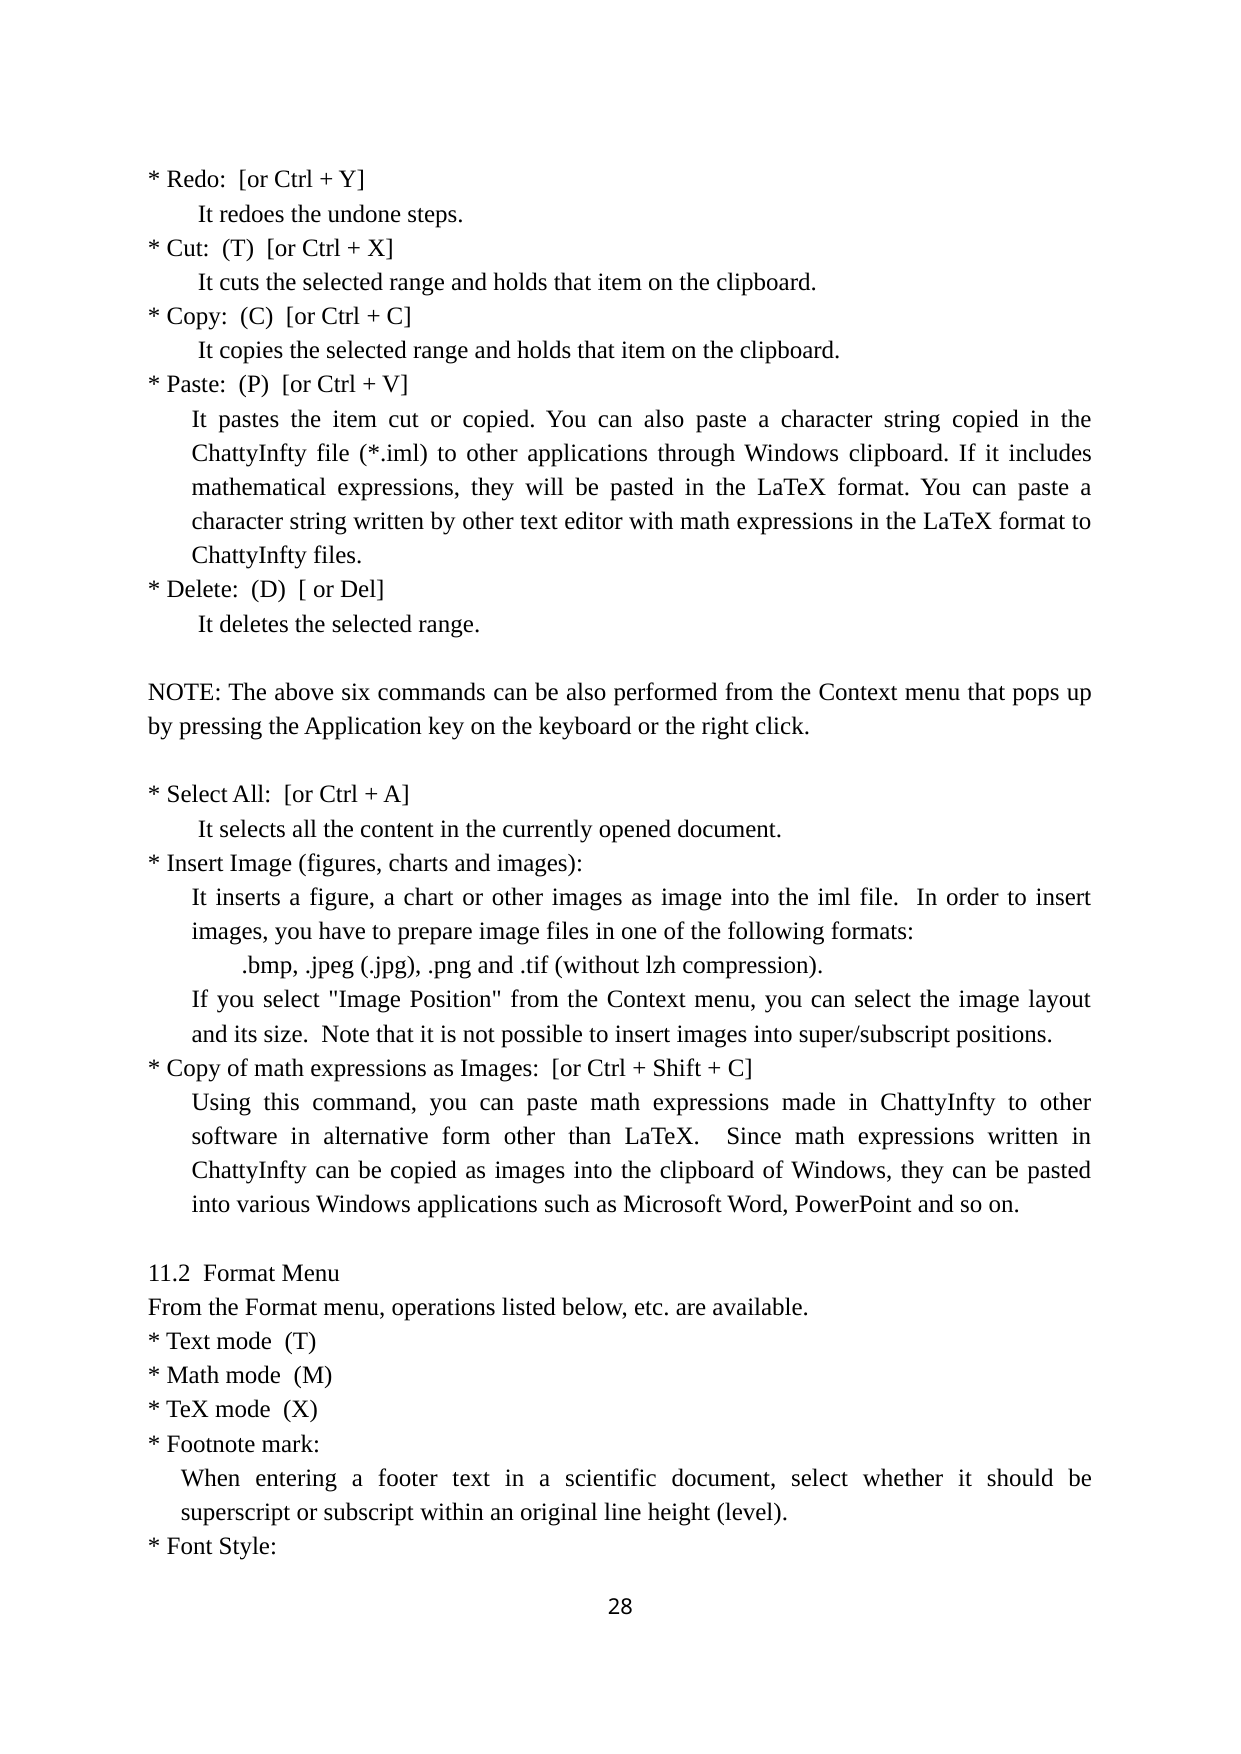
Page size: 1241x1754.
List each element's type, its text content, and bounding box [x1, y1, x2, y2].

text * Font Style: [148, 1528, 1092, 1563]
text .bmp, .jpeg (.jpg), .png and .tif (without lzh compression). [191, 948, 1092, 982]
text It cuts the selected range and holds that item on the clipboard. [148, 264, 1092, 298]
text When entering a footer text in a scientific document, select whether it should be superscript or subscript within an original line height (level). [181, 1460, 1092, 1528]
text * Copy: (C) [or Ctrl + C] [148, 298, 1092, 333]
text It pastes the item cut or copied. You can also paste a character string copied in the ChattyInfty file (*.iml) to other applications through Windows clipboard. If it includes mathematical expressions, they will be pasted in the LaTeX format. You can paste a character string written by other text editor with math expressions in the LaTeX format to ChattyInfty files. [191, 401, 1092, 572]
text * Text mode (T) [148, 1323, 1092, 1358]
text * Footnote mark: [148, 1426, 1092, 1460]
text * Paste: (P) [or Ctrl + V] [148, 367, 1092, 401]
text * Math mode (M) [148, 1358, 1092, 1392]
text * TeX mode (X) [148, 1392, 1092, 1426]
text From the Format menu, operations listed below, etc. are available. [148, 1289, 1092, 1323]
text * Redo: [or Ctrl + Y] [148, 162, 1092, 196]
text * Delete: (D) [ or Del] [148, 572, 1092, 606]
text * Cut: (T) [or Ctrl + X] [148, 230, 1092, 264]
text * Copy of math expressions as Images: [or Ctrl + Shift + C] [148, 1050, 1092, 1084]
text It selects all the content in the currently opened document. [148, 811, 1092, 845]
text Using this command, you can paste math expressions made in ChattyInfty to other software in alternative form other than LaTeX. Since math expressions written in ChattyInfty can be copied as images into the clipboard of Windows, they can be pasted into various Windows applications such as Microsoft Word, PowerPoint and so on. [191, 1084, 1092, 1221]
text If you select "Image Position" from the Context menu, you can select the image layout and its size. Note that it is not possible to insert images into super/subscript positions. [191, 982, 1092, 1050]
text 11.2 Format Menu [148, 1255, 1092, 1289]
text It copies the selected range and holds that item on the clipboard. [148, 333, 1092, 367]
text It inserts a figure, a chart or other images as image into the iml file. In order to insert images, you have to prepare image files in one of the following formats: [191, 879, 1092, 948]
text * Select All: [or Ctrl + A] [148, 777, 1092, 811]
text NOTE: The above six commands can be also performed from the Context menu that pops up by pressing the Application key on the keyboard or the right click. [148, 674, 1092, 743]
text It redoes the undone steps. [148, 196, 1092, 230]
text * Insert Image (figures, charts and images): [148, 845, 1092, 879]
text It deletes the selected range. [148, 606, 1092, 640]
